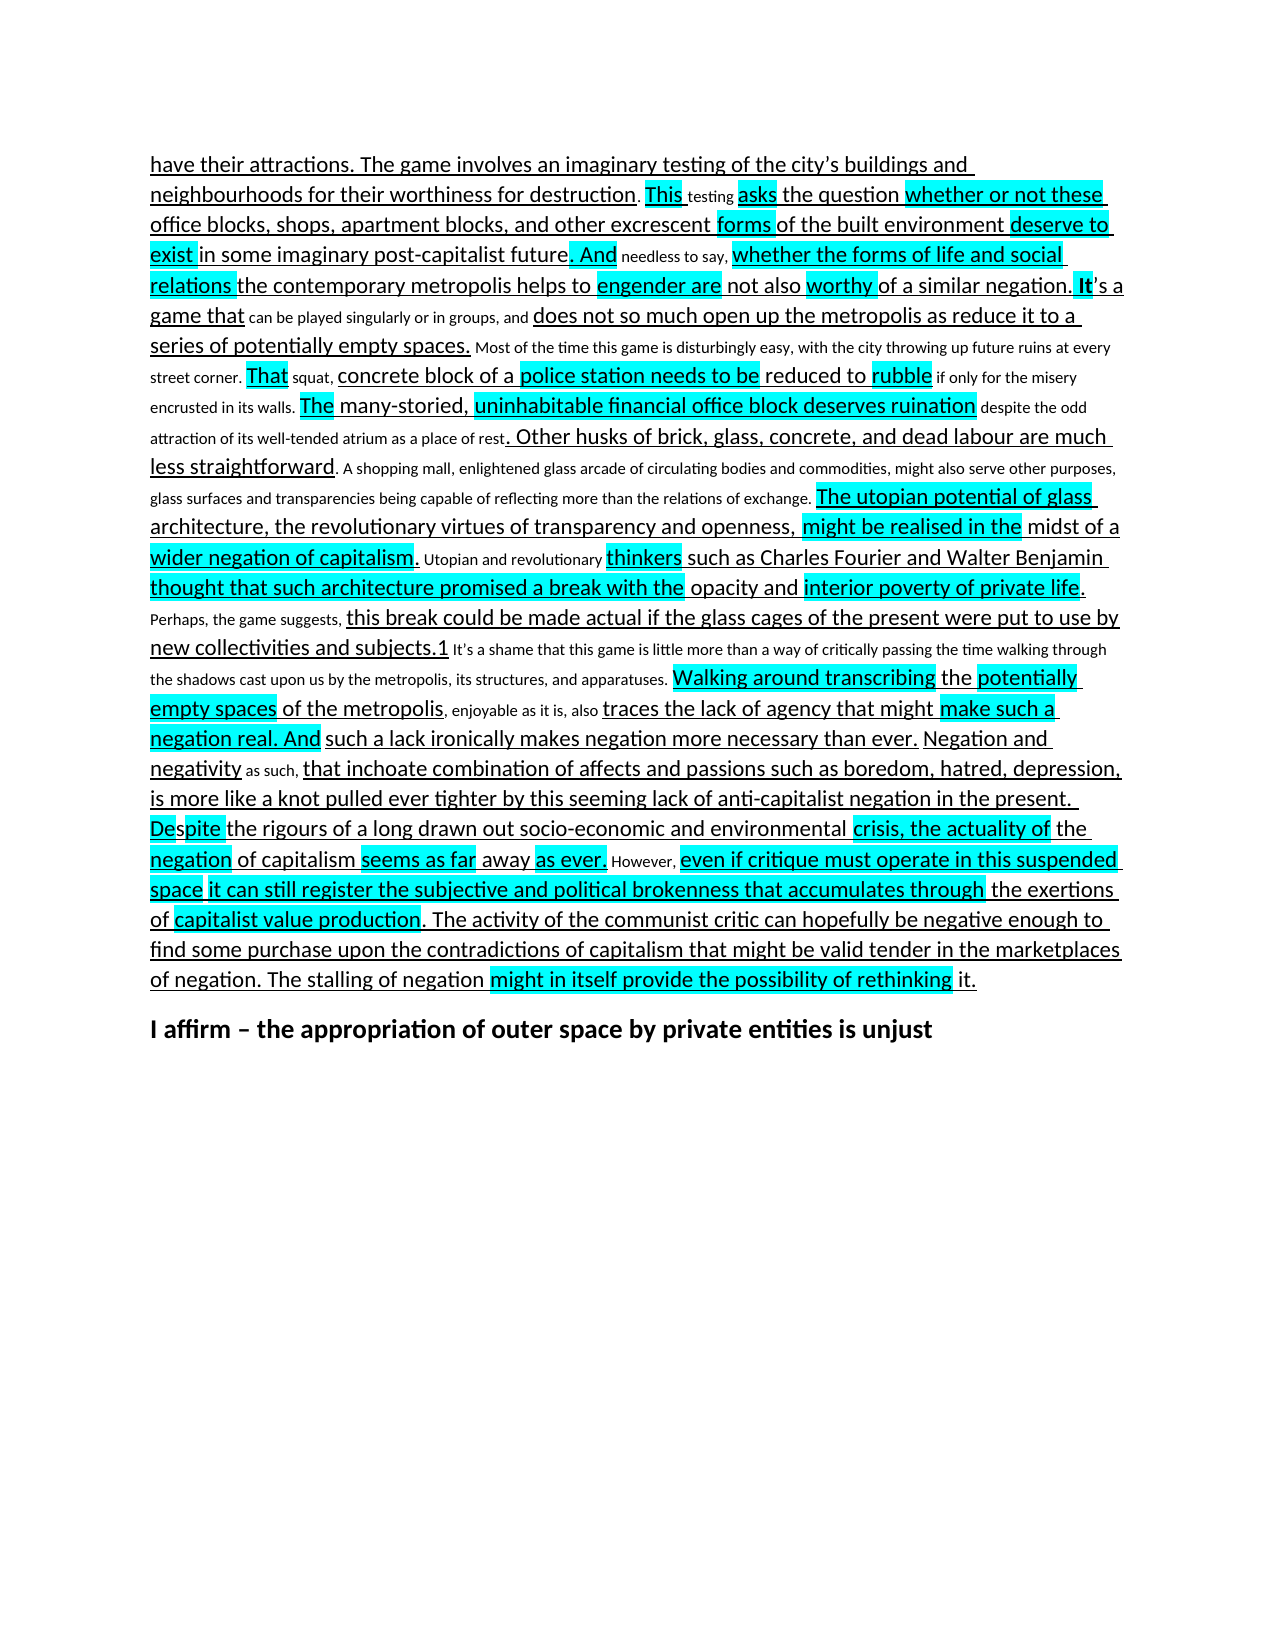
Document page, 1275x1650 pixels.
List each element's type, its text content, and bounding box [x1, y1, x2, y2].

subtitle I affirm – the appropriation of outer space by private entities is unjust [150, 1012, 1125, 1046]
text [150, 150, 1125, 994]
